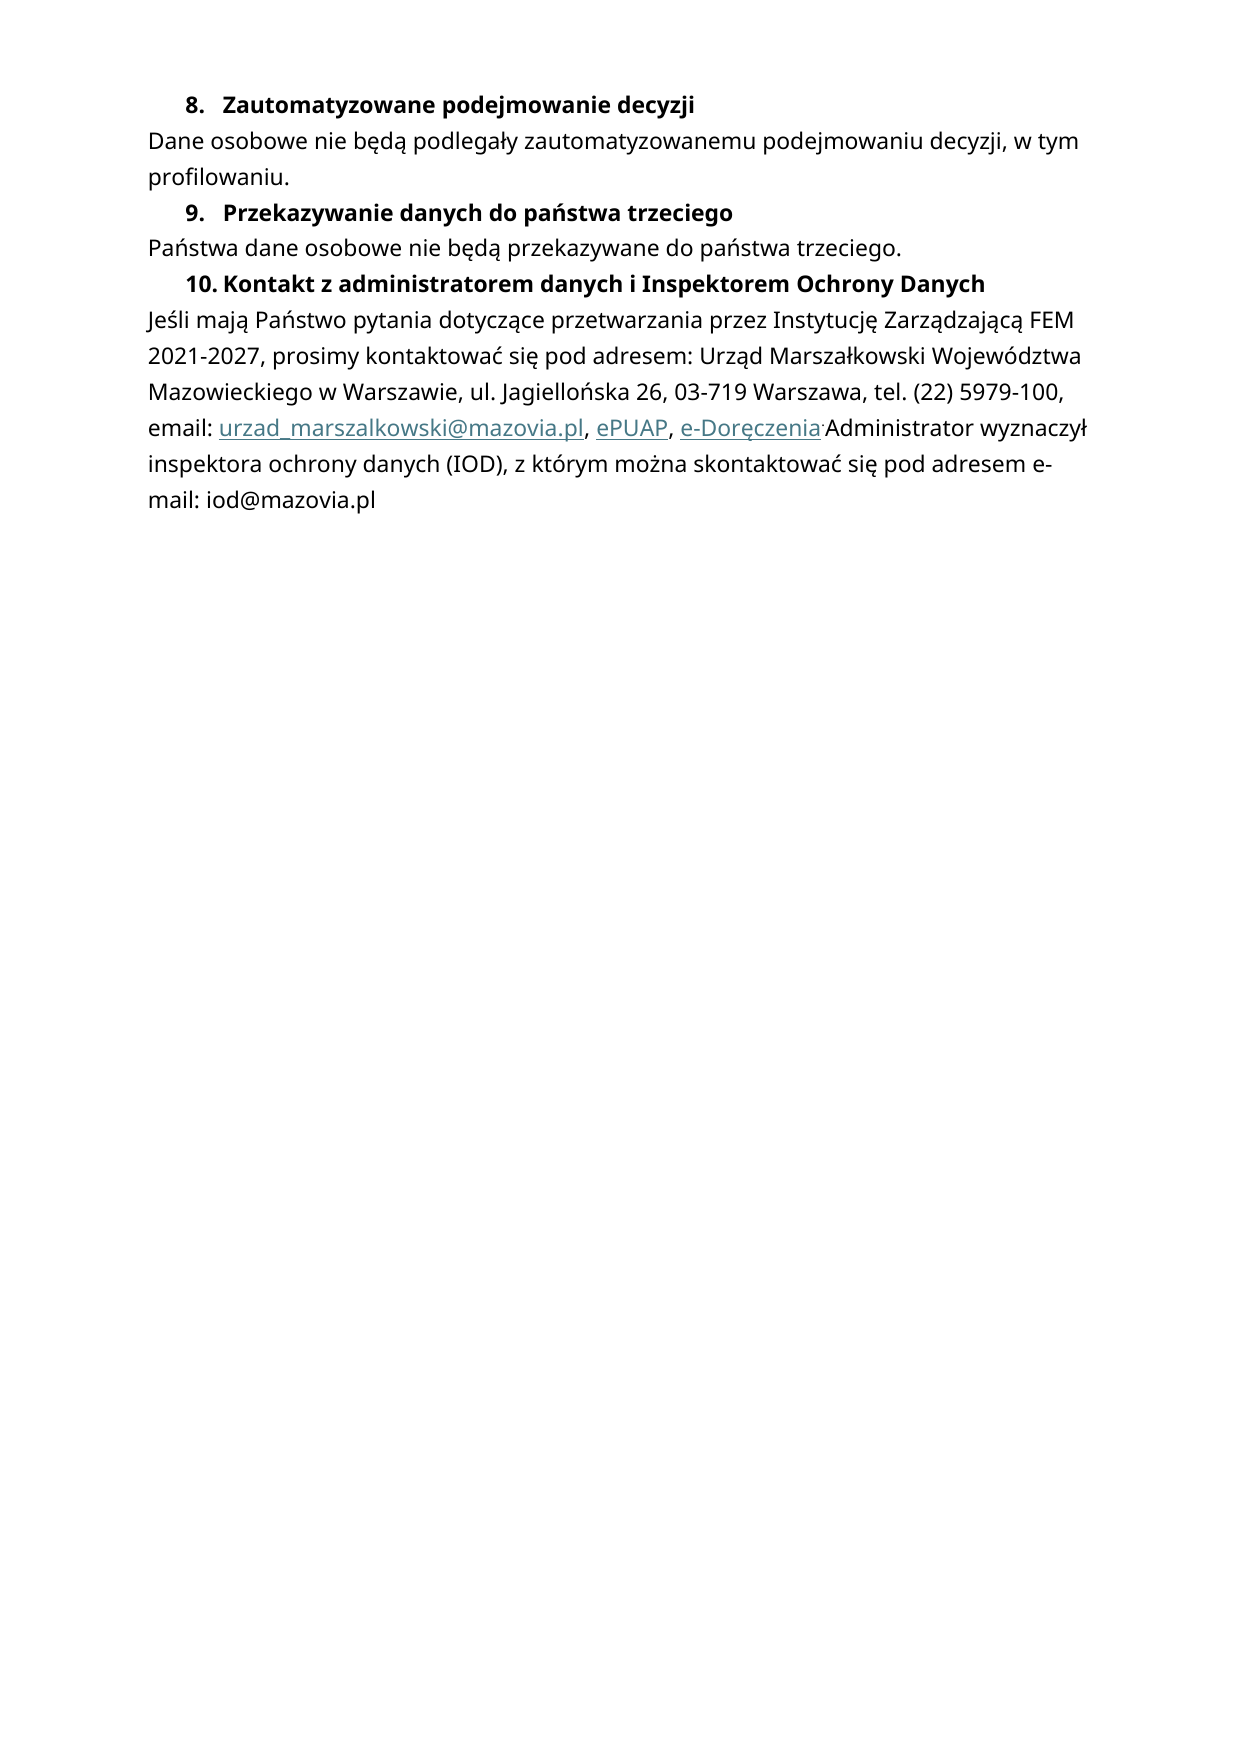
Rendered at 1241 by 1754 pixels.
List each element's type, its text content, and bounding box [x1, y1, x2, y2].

text Państwa dane osobowe nie będą przekazywane do państwa trzeciego. [148, 232, 1093, 264]
text Jeśli mają Państwo pytania dotyczące przetwarzania przez Instytucję Zarządzającą FEM 2021-2027, prosimy kontaktować się pod adresem: Urząd Marszałkowski Województwa Mazowieckiego w Warszawie, ul. Jagiellońska 26, 03-719 Warszawa, tel. (22) 5979-100, email: urzad_marszalkowski@mazovia.pl, ePUAP, e-Doręczenia.Administrator wyznaczył inspektora ochrony danych (IOD), z którym można skontaktować się pod adresem e-mail: iod@mazovia.pl [148, 304, 1093, 515]
list Przekazywanie danych do państwa trzeciego [185, 196, 1093, 228]
list Kontakt z administratorem danych i Inspektorem Ochrony Danych [185, 268, 1093, 299]
list Zautomatyzowane podejmowanie decyzji [185, 89, 1093, 120]
text Dane osobowe nie będą podlegały zautomatyzowanemu podejmowaniu decyzji, w tym profilowaniu. [148, 124, 1093, 192]
